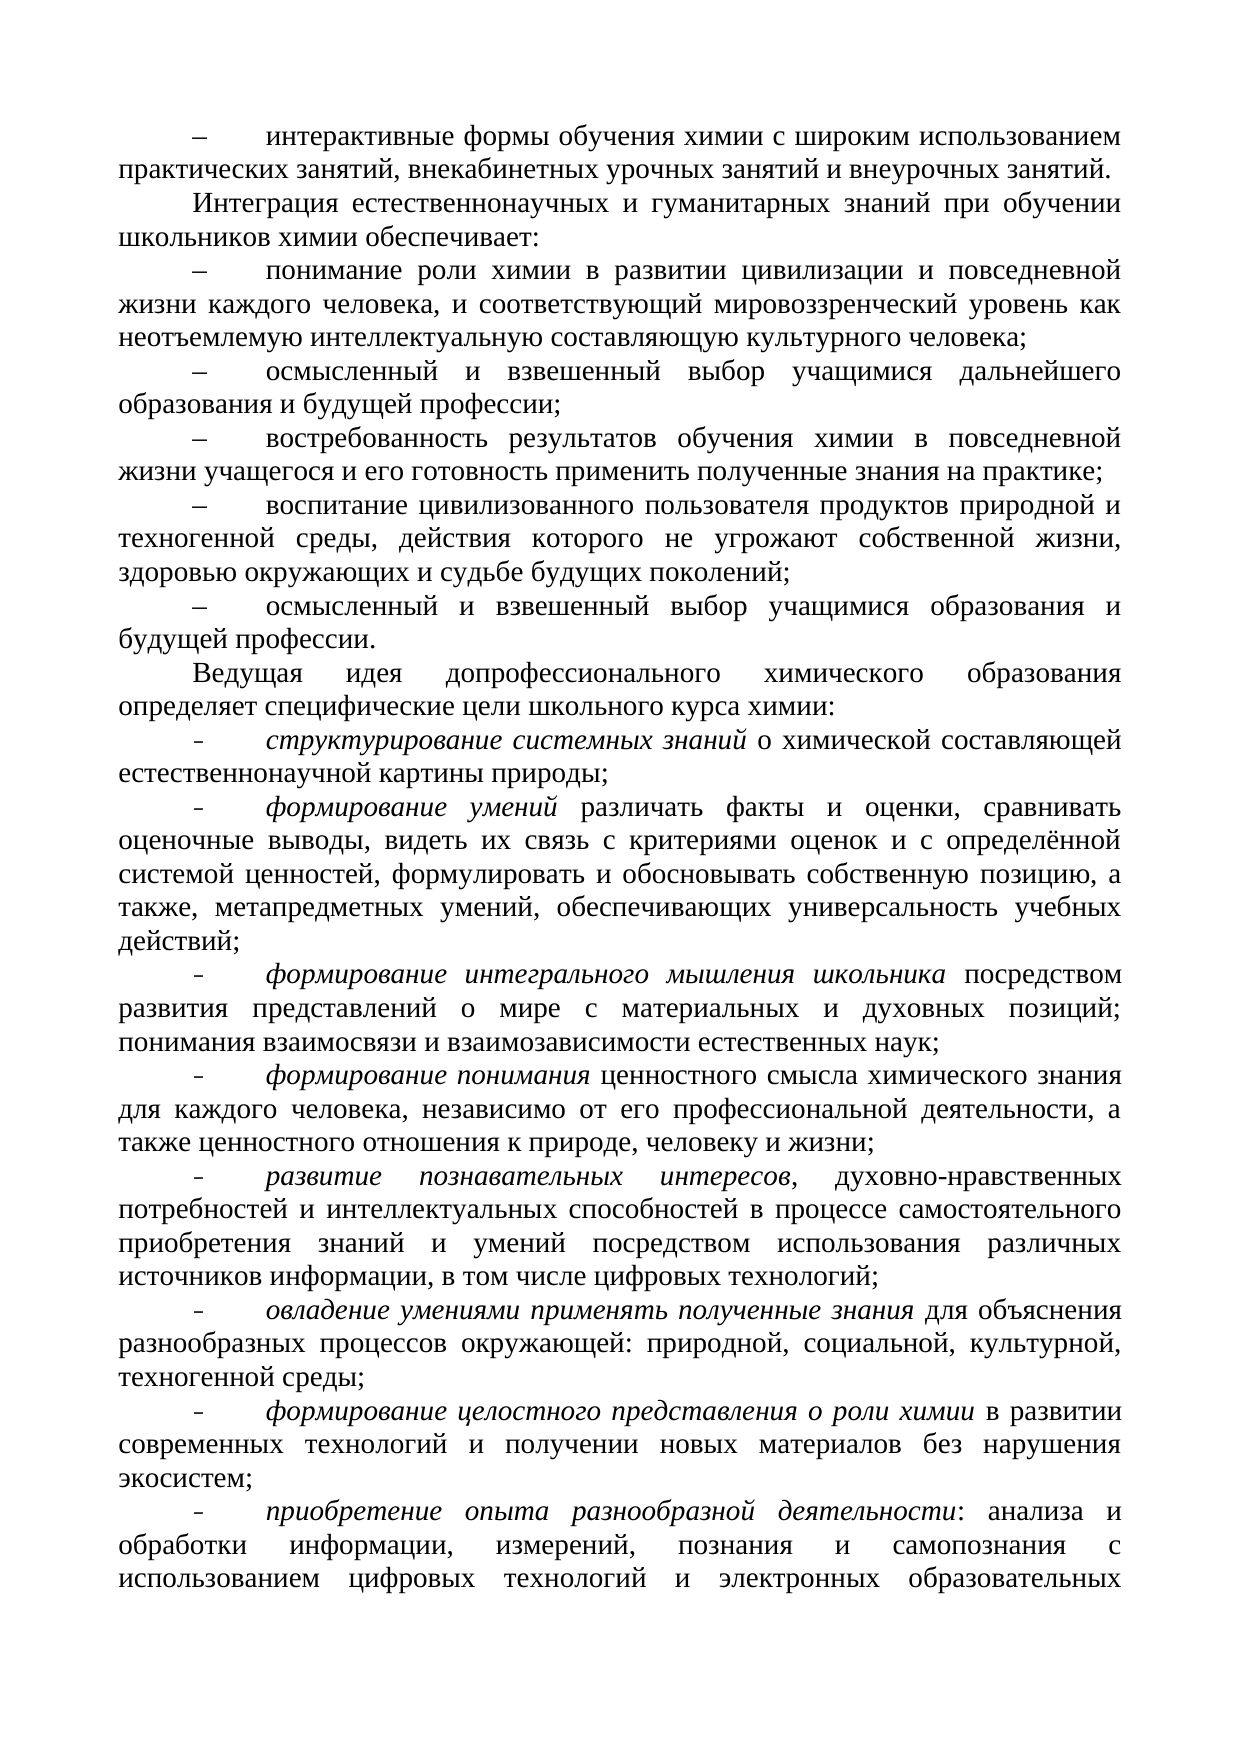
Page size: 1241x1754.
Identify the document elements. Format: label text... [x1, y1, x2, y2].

list формирование понимания ценностного смысла химического знания для каждого человека, независимо от его профессиональной деятельности, а также ценностного отношения к природе, человеку и жизни; [118, 1057, 1122, 1158]
list формирование целостного представления о роли химии в развитии современных технологий и получении новых материалов без нарушения экосистем; [118, 1393, 1122, 1493]
list воспитание цивилизованного пользователя продуктов природной и техногенной среды, действия которого не угрожают собственной жизни, здоровью окружающих и судьбе будущих поколений; [118, 487, 1122, 588]
list развитие познавательных интересов, духовно-нравственных потребностей и интеллектуальных способностей в процессе самостоятельного приобретения знаний и умений посредством использования различных источников информации, в том числе цифровых технологий; [118, 1158, 1122, 1292]
list структурирование системных знаний о химической составляющей естественнонаучной картины природы; [118, 722, 1122, 789]
list формирование интегрального мышления школьника посредством развития представлений о мире с материальных и духовных позиций; понимания взаимосвязи и взаимозависимости естественных наук; [118, 957, 1122, 1057]
list осмысленный и взвешенный выбор учащимися дальнейшего образования и будущей профессии; [118, 353, 1122, 420]
list понимание роли химии в развитии цивилизации и повседневной жизни каждого человека, и соответствующий мировоззренческий уровень как неотъемлемую интеллектуальную составляющую культурного человека; [118, 252, 1122, 353]
list осмысленный и взвешенный выбор учащимися образования и будущей профессии. [118, 588, 1122, 655]
text Ведущая идея допрофессионального химического образования определяет специфические цели школьного курса химии: [118, 655, 1122, 722]
list овладение умениями применять полученные знания для объяснения разнообразных процессов окружающей: природной, социальной, культурной, техногенной среды; [118, 1292, 1122, 1393]
list востребованность результатов обучения химии в повседневной жизни учащегося и его готовность применить полученные знания на практике; [118, 420, 1122, 487]
list формирование умений различать факты и оценки, сравнивать оценочные выводы, видеть их связь с критериями оценок и с определённой системой ценностей, формулировать и обосновывать собственную позицию, а также, метапредметных умений, обеспечивающих универсальность учебных действий; [118, 789, 1122, 957]
list интерактивные формы обучения химии с широким использованием практических занятий, внекабинетных урочных занятий и внеурочных занятий. [118, 118, 1122, 185]
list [118, 1493, 1122, 1594]
text Интеграция естественнонаучных и гуманитарных знаний при обучении школьников химии обеспечивает: [118, 185, 1122, 252]
